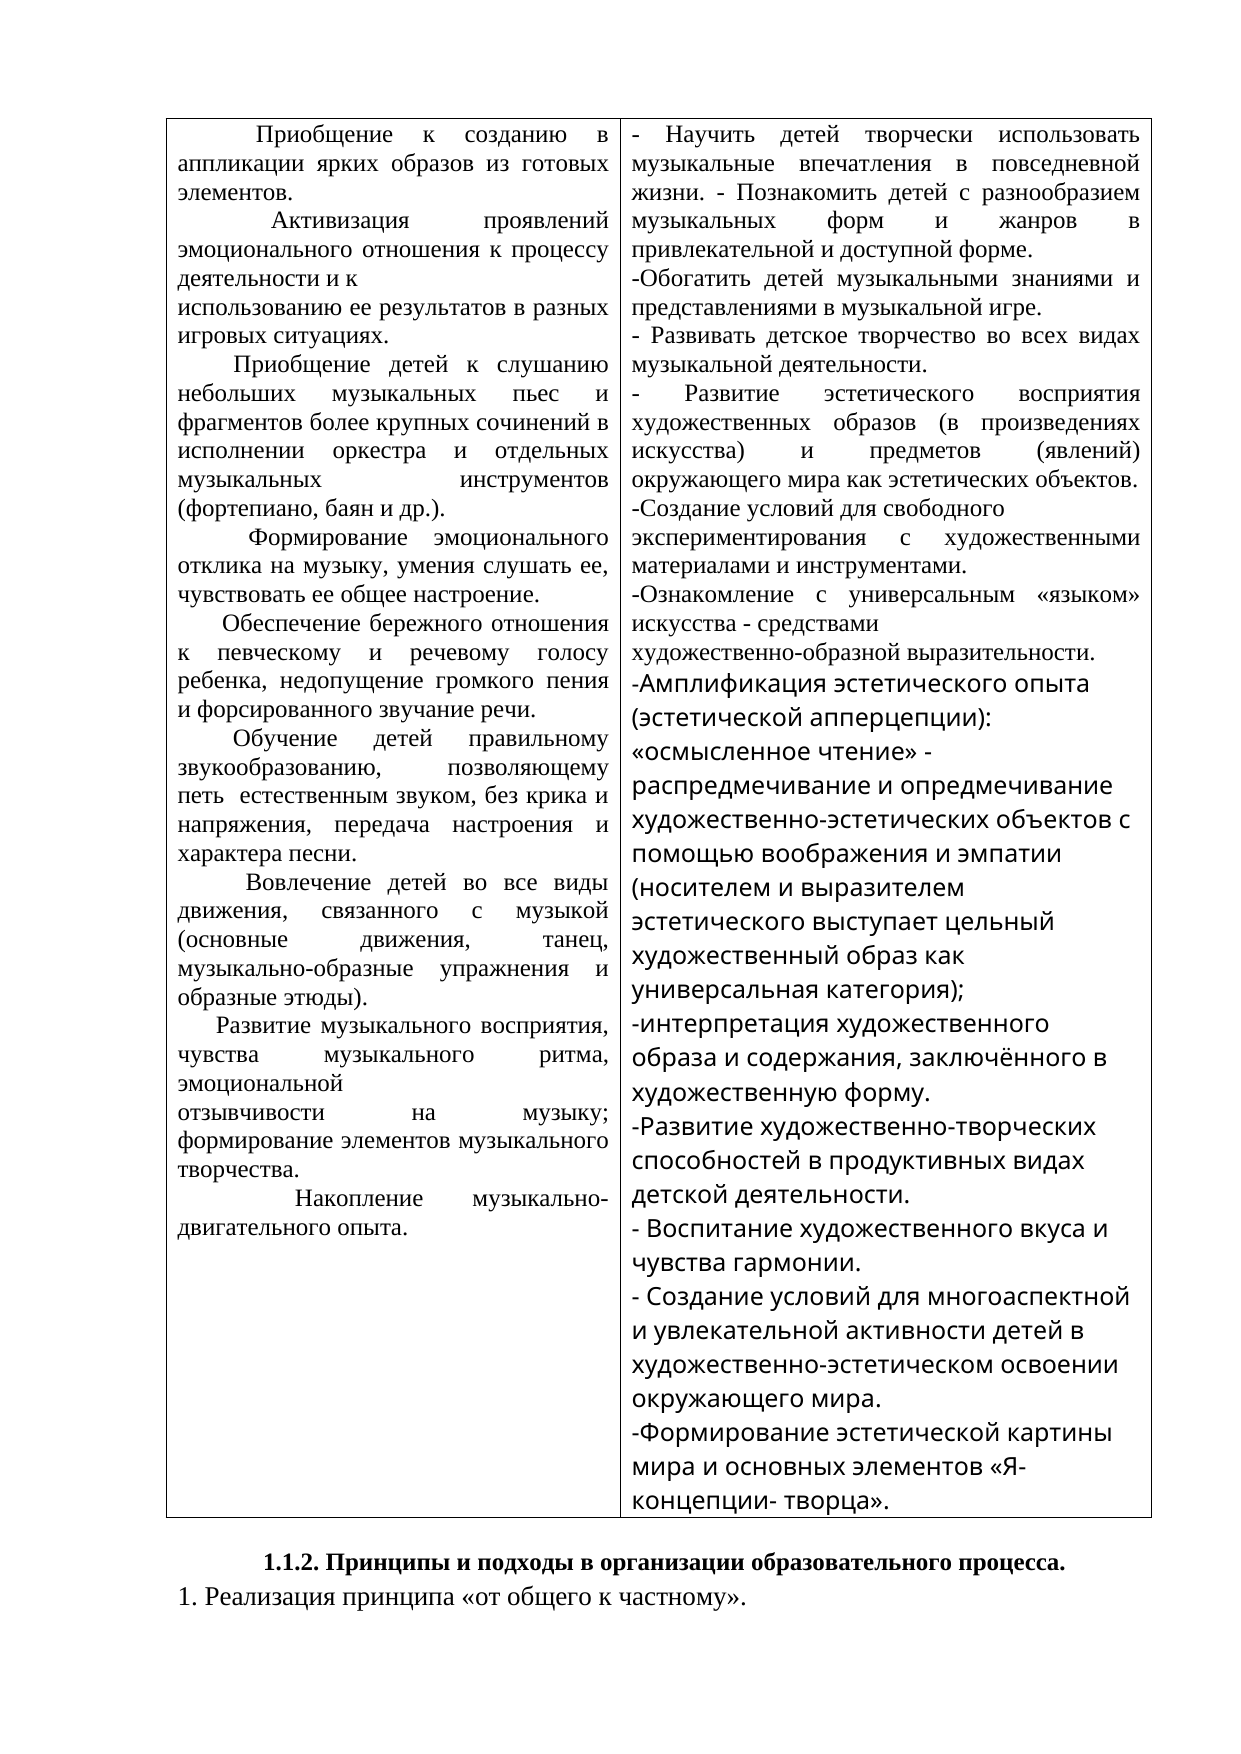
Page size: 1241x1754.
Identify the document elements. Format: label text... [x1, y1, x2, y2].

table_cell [167, 119, 620, 1517]
text 1.1.2. Принципы и подходы в организации образовательного процесса. [177, 1547, 1152, 1576]
text 1. Реализация принципа «от общего к частному». [177, 1580, 1152, 1611]
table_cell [621, 119, 1151, 1517]
